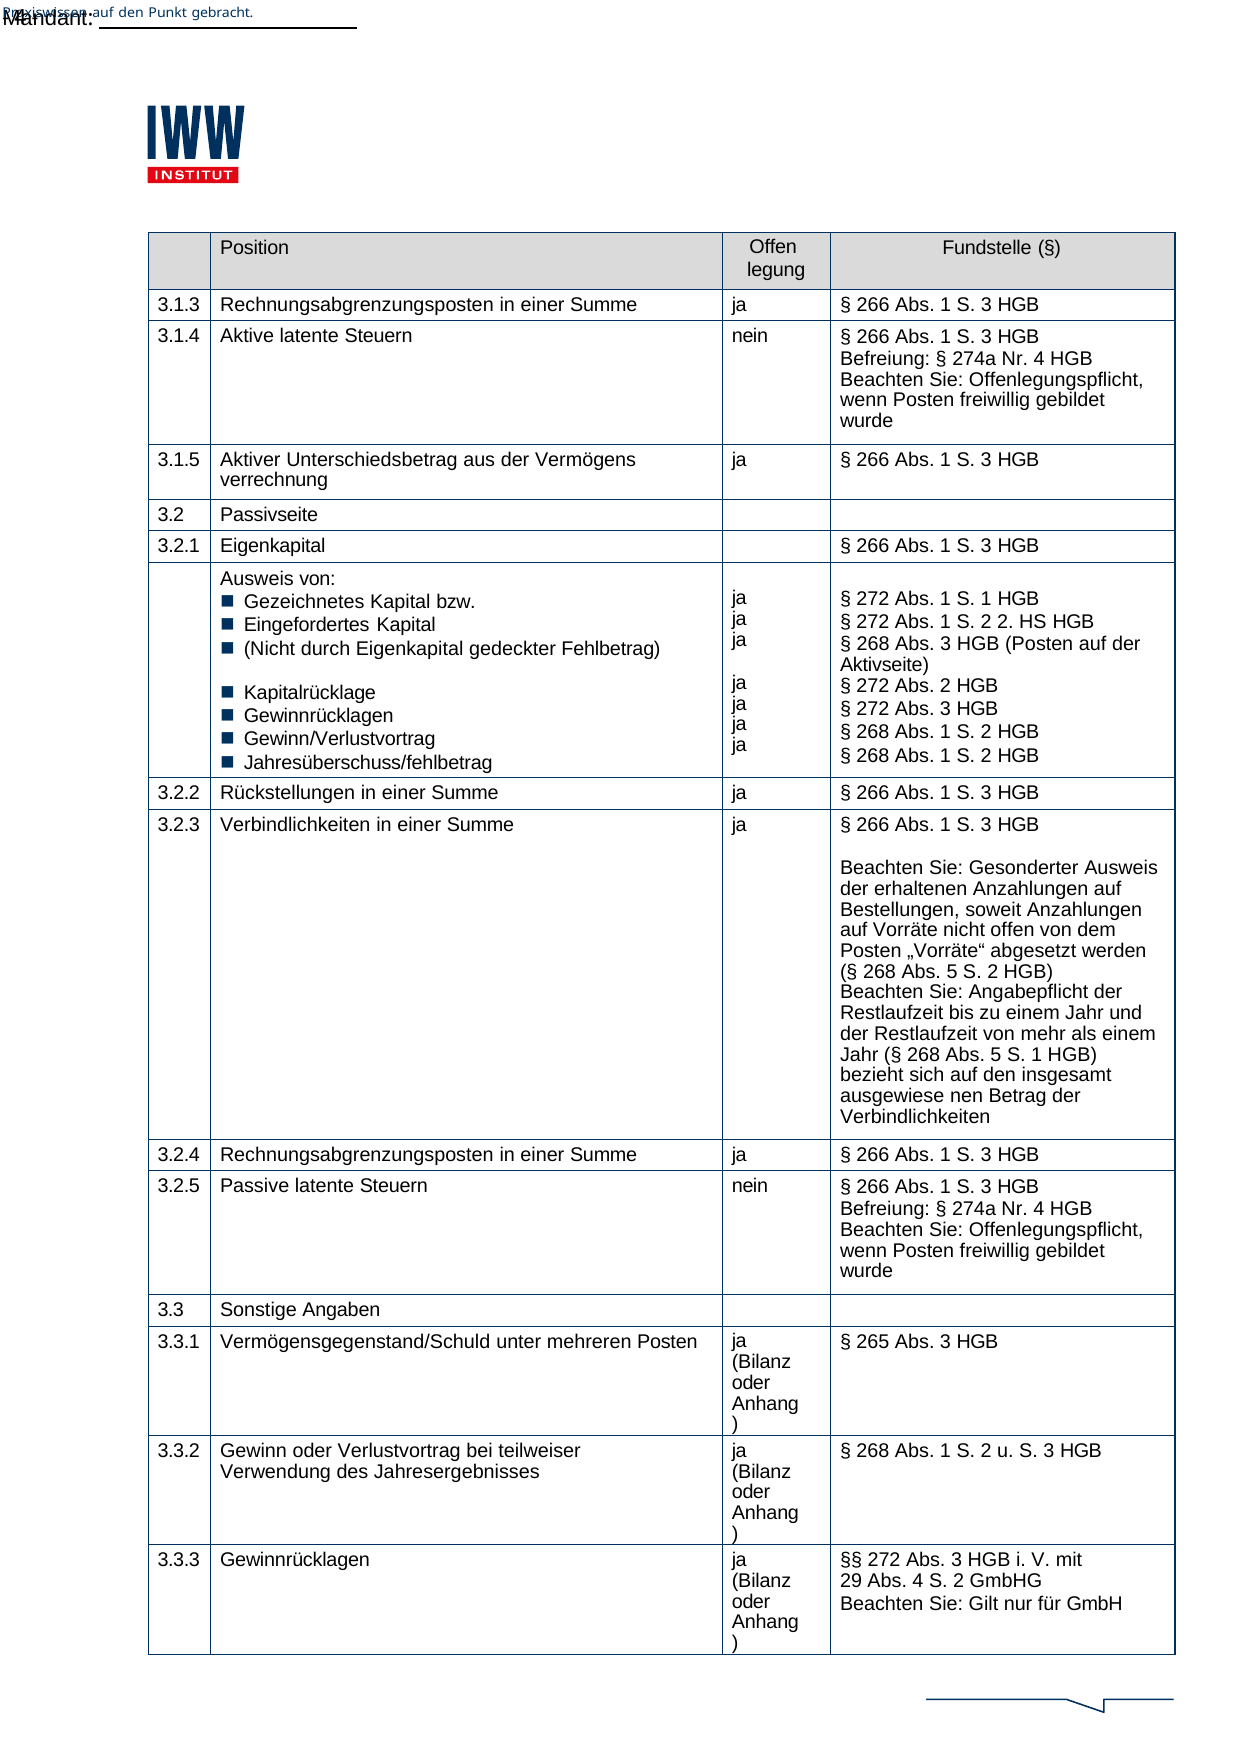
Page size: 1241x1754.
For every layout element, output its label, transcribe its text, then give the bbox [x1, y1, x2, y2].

table_cell [149, 563, 210, 777]
table_cell ja [723, 290, 830, 320]
table_cell 3.1.4 [149, 321, 210, 444]
table_cell [723, 500, 830, 530]
table_header Offen­ legung [723, 233, 830, 289]
table_cell Vermögensgegenstand/Schuld unter mehreren Posten [211, 1327, 722, 1435]
table_cell § 266 Abs. 1 S. 3 HGB [831, 445, 1174, 498]
table_cell 3.1.5 [149, 445, 210, 498]
table_header [149, 233, 210, 289]
table_cell ja [723, 810, 830, 1139]
table_cell ja [723, 445, 830, 498]
table_cell [831, 1295, 1174, 1326]
table_cell Aktive latente Steuern [211, 321, 722, 444]
table_cell § 272 Abs. 1 S. 1 HGB § 272 Abs. 1 S. 2 2. HS HGB § 268 Abs. 3 HGB (Posten auf der Aktivseite) § 272 Abs. 2 HGB § 272 Abs. 3 HGB § 268 Abs. 1 S. 2 HGB § 268 Abs. 1 S. 2 HGB [831, 563, 1174, 777]
table_cell 3.2.3 [149, 810, 210, 1139]
table_cell ja [723, 1140, 830, 1170]
table_cell Rechnungsabgrenzungsposten in einer Summe [211, 290, 722, 320]
table_cell § 266 Abs. 1 S. 3 HGB Befreiung: § 274a Nr. 4 HGB Beachten Sie: Offenlegungspflicht, wenn Posten freiwillig gebildet wurde [831, 321, 1174, 444]
table_cell ja (Bilanz oder Anhang) [723, 1327, 830, 1435]
table_cell ja (Bilanz oder Anhang) [723, 1436, 830, 1544]
table_cell § 266 Abs. 1 S. 3 HGB Beachten Sie: Gesonderter Ausweis der erhaltenen Anzahlungen auf Bestellungen, soweit Anzahlungen auf Vorräte nicht offen von dem Posten „Vorräte“ abgesetzt werden (§ 268 Abs. 5 S. 2 HGB) Beachten Sie: Angabepflicht der Restlaufzeit bis zu einem Jahr und der Restlaufzeit von mehr als einem Jahr (§ 268 Abs. 5 S. 1 HGB) bezieht sich auf den insgesamt ausgewiese­ nen Betrag der Verbindlichkeiten [831, 810, 1174, 1139]
table_cell [831, 500, 1174, 530]
table_cell § 266 Abs. 1 S. 3 HGB [831, 1140, 1174, 1170]
table_cell Gewinn­ oder Verlustvortrag bei teilweiser Verwendung des Jahresergebnisses [211, 1436, 722, 1544]
table_cell § 266 Abs. 1 S. 3 HGB Befreiung: § 274a Nr. 4 HGB Beachten Sie: Offenlegungspflicht, wenn Posten freiwillig gebildet wurde [831, 1171, 1174, 1294]
table_cell ja [723, 778, 830, 809]
table_cell Rückstellungen in einer Summe [211, 778, 722, 809]
table_cell § 266 Abs. 1 S. 3 HGB [831, 778, 1174, 809]
table_cell Eigenkapital [211, 531, 722, 562]
table_cell Passivseite [211, 500, 722, 530]
table_cell 3.2 [149, 500, 210, 530]
table_cell §§ 272 Abs. 3 HGB i. V. mit 29 Abs. 4 S. 2 GmbHG Beachten Sie: Gilt nur für GmbH [831, 1545, 1174, 1654]
table_cell Ausweis von: Gezeichnetes Kapital bzw. Eingefordertes Kapital (Nicht durch Eigenkapital gedeckter Fehlbetrag) Kapitalrücklage Gewinnrücklagen Gewinn­/Verlustvortrag Jahresüberschuss/­fehlbetrag [211, 563, 722, 777]
table_cell 3.2.5 [149, 1171, 210, 1294]
table_cell 3.2.2 [149, 778, 210, 809]
table_cell nein [723, 321, 830, 444]
table_cell Rechnungsabgrenzungsposten in einer Summe [211, 1140, 722, 1170]
table_header Position [211, 233, 722, 289]
table_cell 3.2.4 [149, 1140, 210, 1170]
table_cell Sonstige Angaben [211, 1295, 722, 1326]
table_cell § 266 Abs. 1 S. 3 HGB [831, 531, 1174, 562]
table_cell [723, 1295, 830, 1326]
table_cell ja ja ja ja ja ja ja [723, 563, 830, 777]
table_cell Passive latente Steuern [211, 1171, 722, 1294]
table_cell Aktiver Unterschiedsbetrag aus der Vermögens­ verrechnung [211, 445, 722, 498]
table_cell 3.1.3 [149, 290, 210, 320]
table_cell 3.2.1 [149, 531, 210, 562]
table_cell § 265 Abs. 3 HGB [831, 1327, 1174, 1435]
table_cell nein [723, 1171, 830, 1294]
table_cell 3.3.2 [149, 1436, 210, 1544]
table_cell Gewinnrücklagen [211, 1545, 722, 1654]
table_cell 3.3.1 [149, 1327, 210, 1435]
table_cell 3.3 [149, 1295, 210, 1326]
table_cell § 268 Abs. 1 S. 2 u. S. 3 HGB [831, 1436, 1174, 1544]
table_cell § 266 Abs. 1 S. 3 HGB [831, 290, 1174, 320]
table_cell Verbindlichkeiten in einer Summe [211, 810, 722, 1139]
table_cell 3.3.3 [149, 1545, 210, 1654]
table_header Fundstelle (§) [831, 233, 1174, 289]
table_cell ja (Bilanz oder Anhang) [723, 1545, 830, 1654]
table_cell [723, 531, 830, 562]
